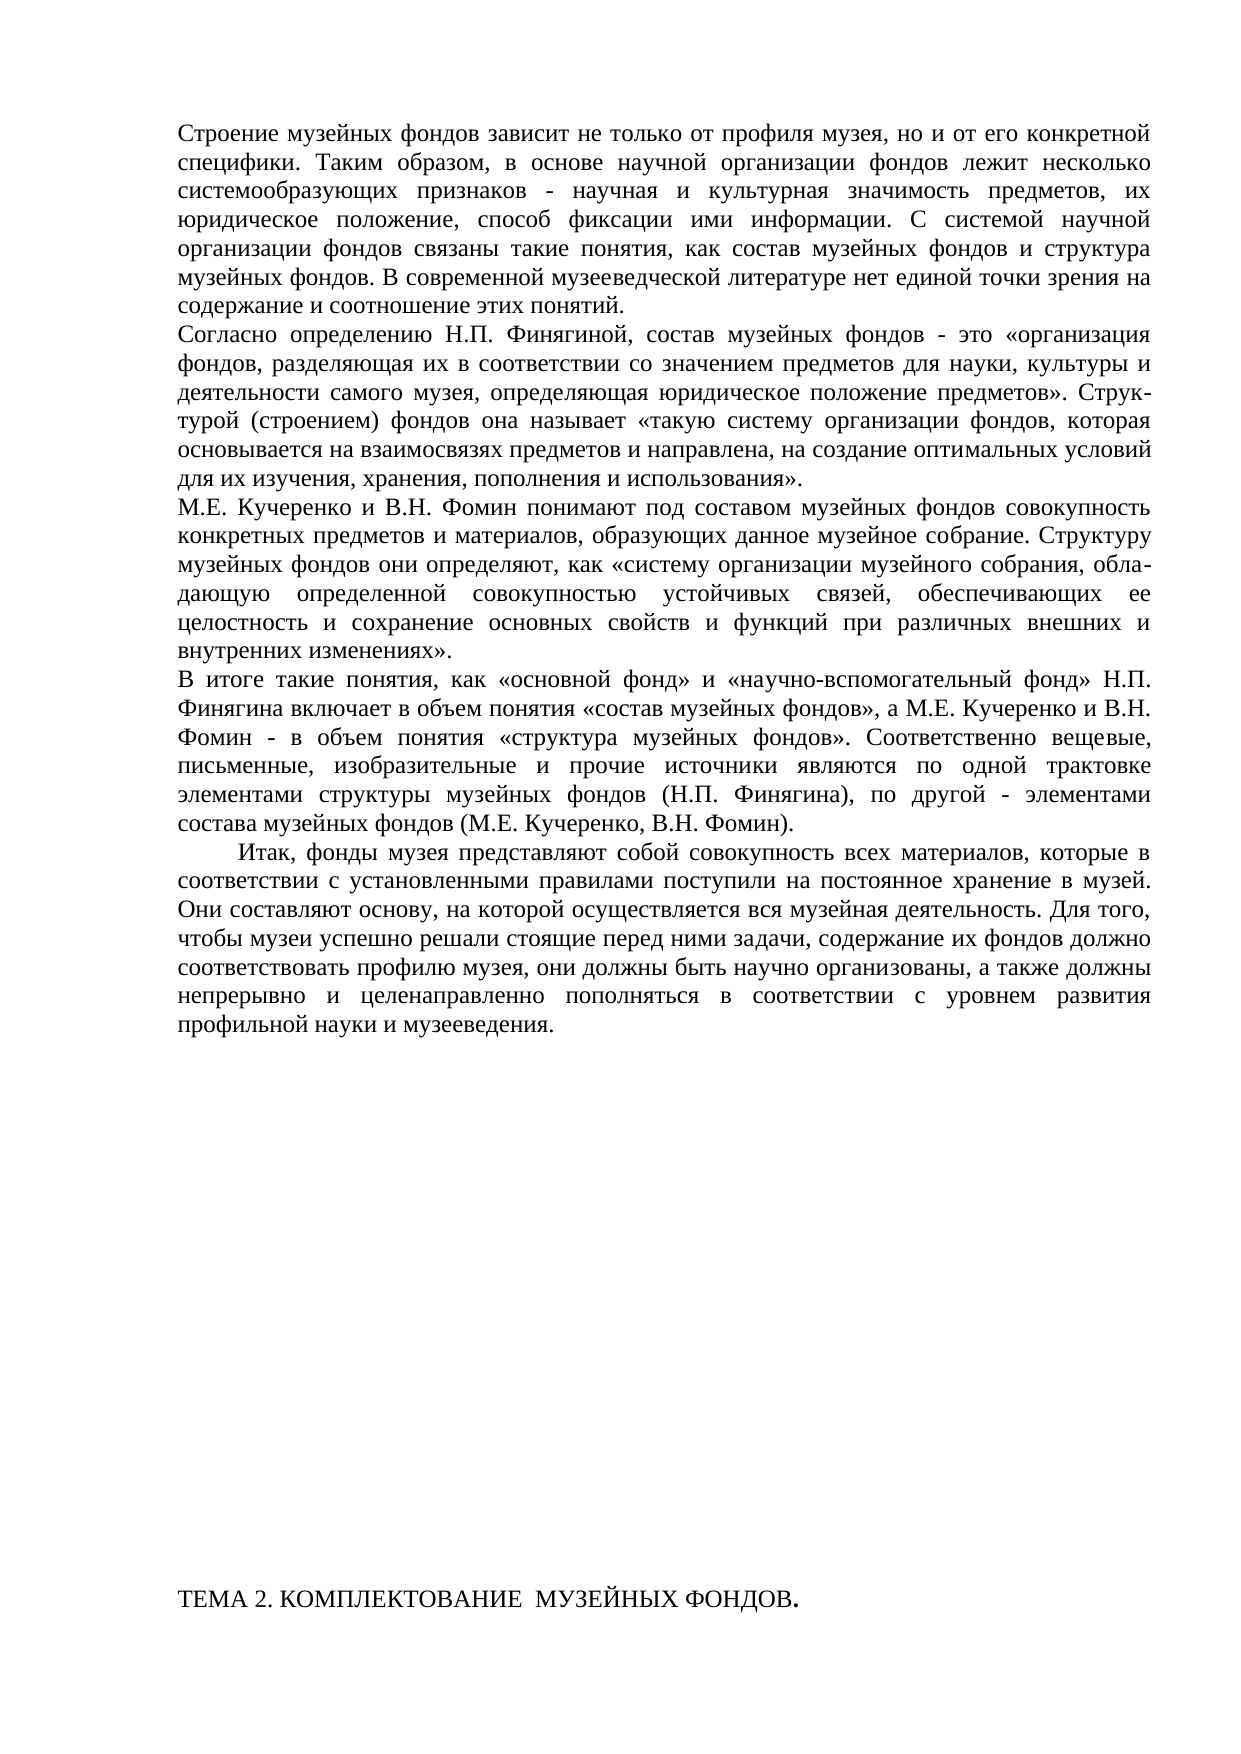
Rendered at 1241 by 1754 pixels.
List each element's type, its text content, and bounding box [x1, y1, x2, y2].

text В итоге такие понятия, как «основной фонд» и «на­учно-вспомогательный фонд» Н.П. Финягина включа­ет в объем понятия «состав музейных фондов», а М.Е. Кучеренко и В.Н. Фомин - в объем понятия «структура музейных фондов». Соответственно веще­вые, письменные, изобразительные и прочие источни­ки являются по одной трактовке элементами структу­ры музейных фондов (Н.П. Финягина), по другой - элементами состава музейных фондов (М.Е. Кучерен­ко, В.Н. Фомин). [177, 664, 1152, 837]
text Согласно определению Н.П. Финягиной, состав музейных фондов - это «организация фондов, разде­ляющая их в соответствии со значением предметов для науки, культуры и деятельности самого музея, опреде­ляющая юридическое положение предметов». Струк­турой (строением) фондов она называет «такую систему организации фондов, которая основывается на вза­имосвязях предметов и направлена, на создание опти­мальных условий для их изучения, хранения, пополне­ния и использования». [177, 319, 1152, 492]
text Строение музейных фондов зависит не только от профиля музея, но и от его конкретной специфики. Таким образом, в основе научной организации фондов лежит несколько системообразующих призна­ков - научная и культурная значимость предметов, их юридическое положение, способ фиксации ими информации. С системой научной организации фондов связаны такие понятия, как состав музейных фондов и структура музейных фондов. В современной музее­ведческой литературе нет единой точки зрения на со­держание и соотношение этих понятий. [177, 118, 1152, 319]
text Итак, фонды музея представляют собой совокупность всех материалов, которые в соответствии с уста­новленными правилами поступили на постоянное хра­нение в музей. Они составляют основу, на которой осуществляется вся музейная деятельность. Для того, чтобы музеи успешно решали стоящие перед ними за­дачи, содержание их фондов должно соответствовать профилю музея, они должны быть научно органи­зованы, а также должны непрерывно и целенаправ­ленно пополняться в соответствии с уровнем развития профильной науки и музееведения. [177, 837, 1152, 1038]
text М.Е. Кучеренко и В.Н. Фомин понимают под составом музейных фондов совокупность конкретных пред­метов и материалов, образующих данное музейное со­брание. Структуру музейных фондов они определяют, как «систему организации музейного собрания, обла­дающую определенной совокупностью устойчивых связей, обеспечивающих ее целостность и сохранение основных свойств и функций при различных внешних и внутренних изменениях». [177, 492, 1152, 664]
text ТЕМА 2. КОМПЛЕКТОВАНИЕ МУЗЕЙНЫХ ФОНДОВ. [177, 1584, 1152, 1613]
